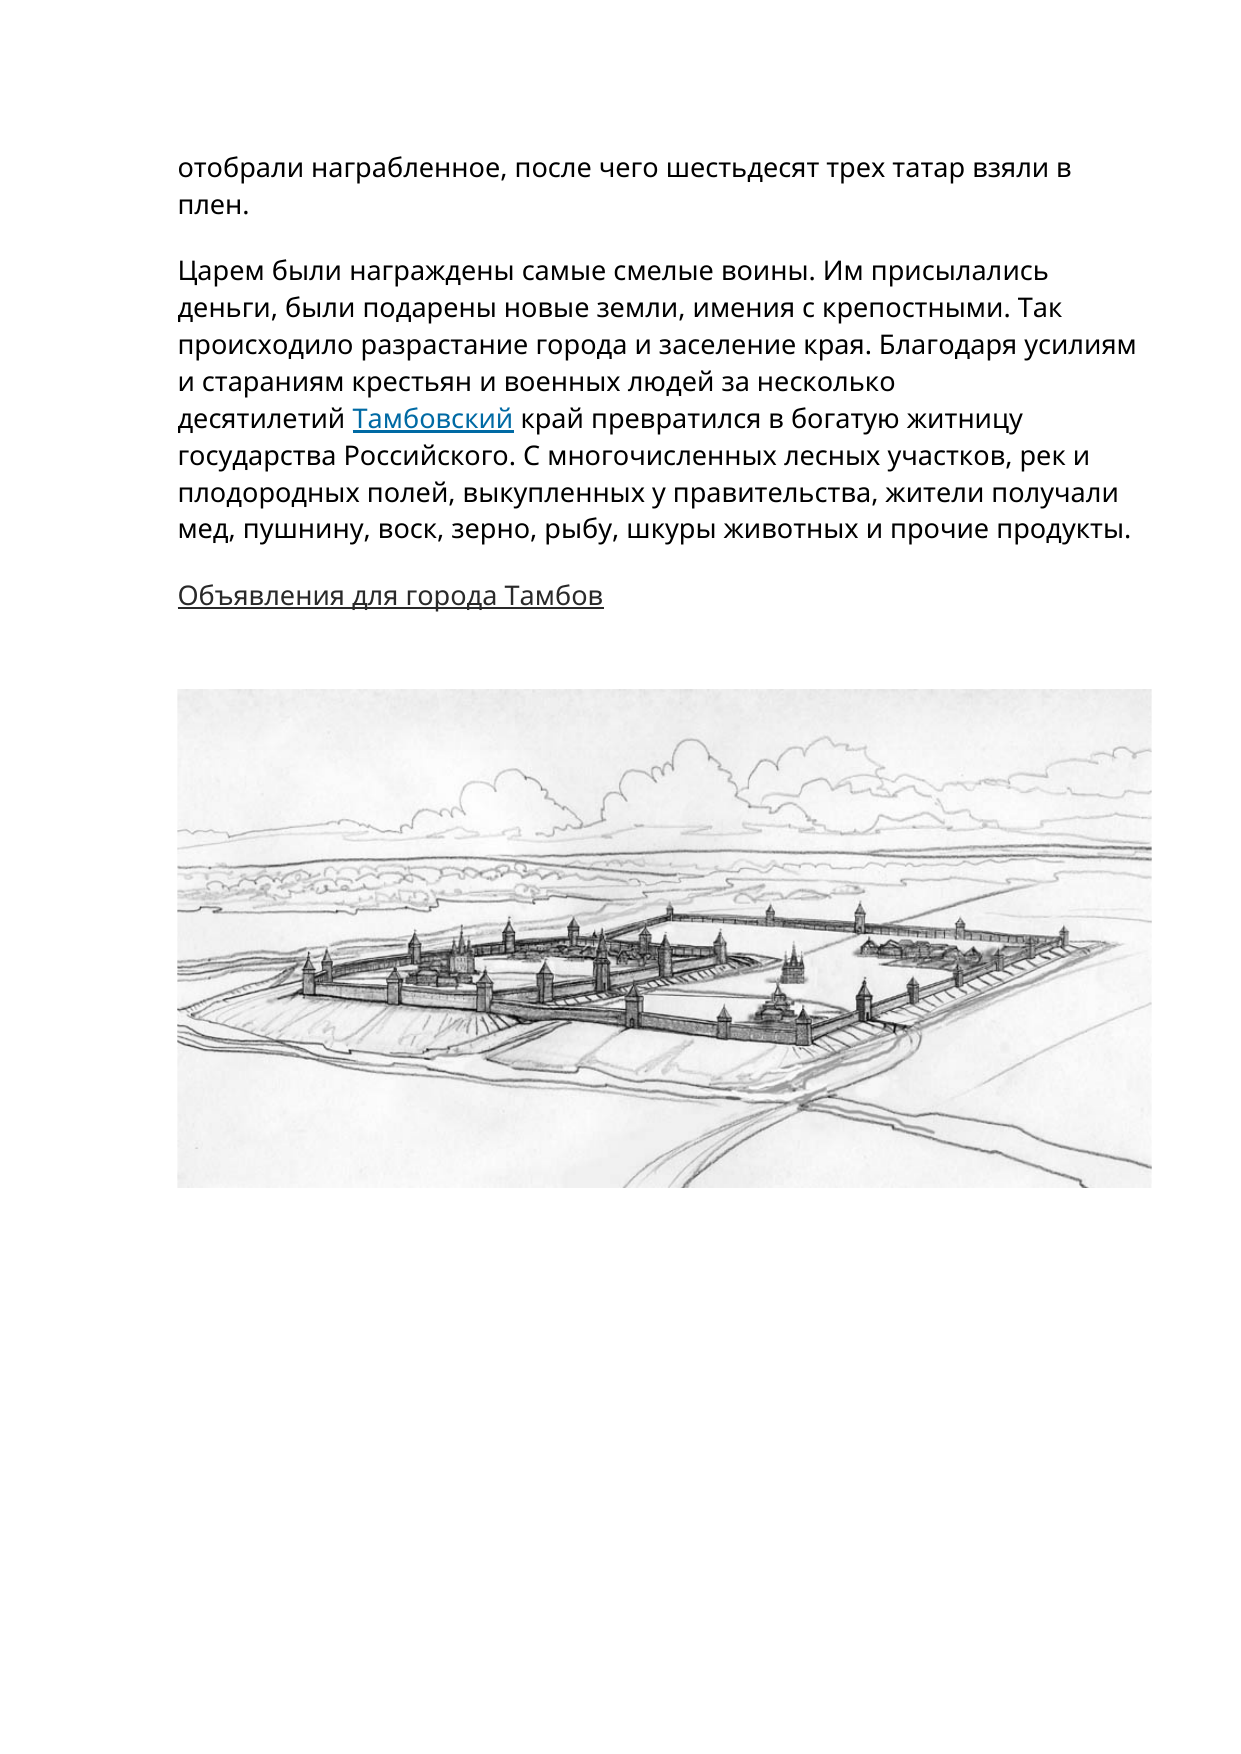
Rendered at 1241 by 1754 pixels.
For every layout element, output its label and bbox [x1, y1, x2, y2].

table_cell [176, 118, 1150, 614]
picture [177, 689, 1152, 1188]
